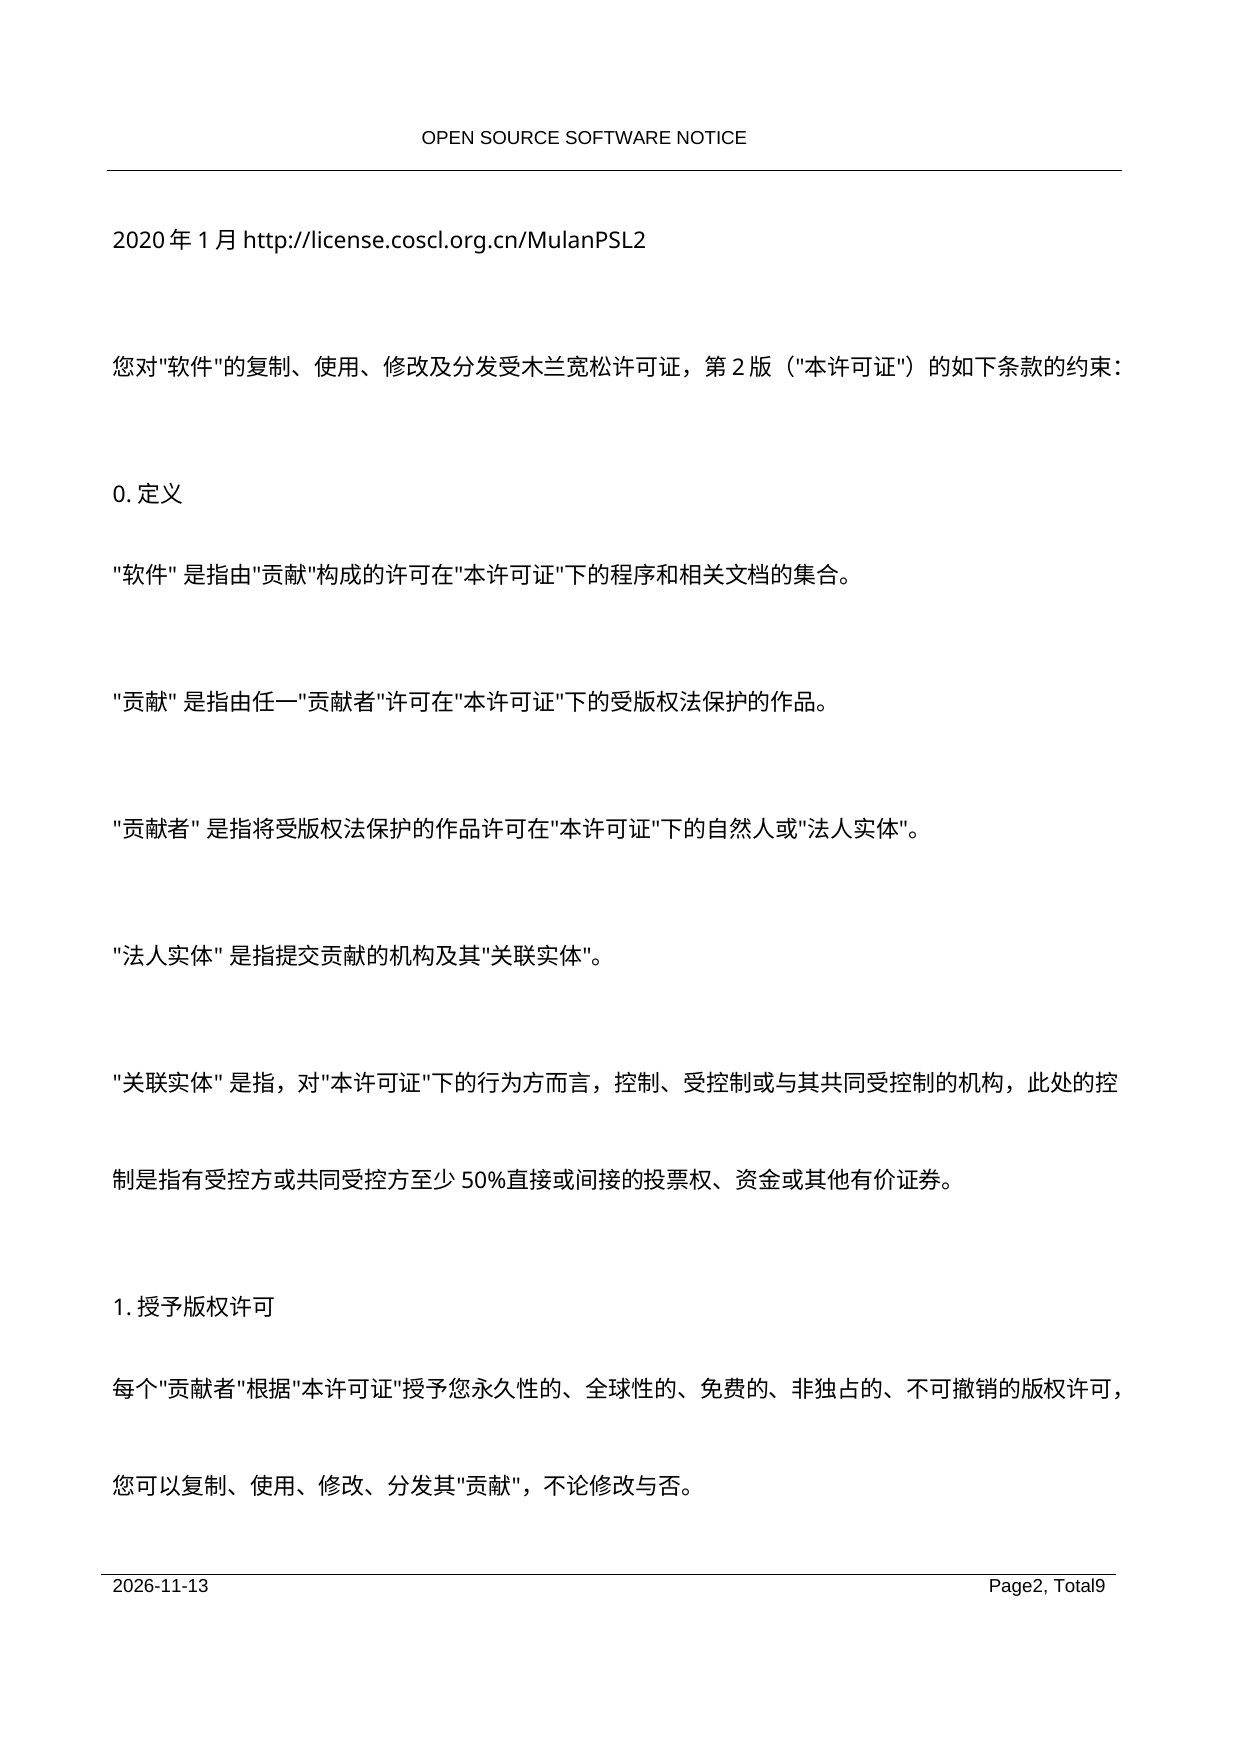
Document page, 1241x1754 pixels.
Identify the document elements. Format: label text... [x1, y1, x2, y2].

text 1. 授予版权许可 [112, 1273, 1128, 1338]
text "贡献者" 是指将受版权法保护的作品许可在"本许可证"下的自然人或"法人实体"。 [112, 795, 1128, 860]
text 每个"贡献者"根据"本许可证"授予您永久性的、全球性的、免费的、非独占的、不可撤销的版权许可，您可以复制、使用、修改、分发其"贡献"，不论修改与否。 [112, 1354, 1128, 1517]
text 0. 定义 [112, 460, 1128, 525]
text "贡献" 是指由任一"贡献者"许可在"本许可证"下的受版权法保护的作品。 [112, 668, 1128, 733]
text "法人实体" 是指提交贡献的机构及其"关联实体"。 [112, 922, 1128, 987]
text 2020年1月 http://license.coscl.org.cn/MulanPSL2 [112, 206, 1128, 271]
text "软件" 是指由"贡献"构成的许可在"本许可证"下的程序和相关文档的集合。 [112, 542, 1128, 607]
text 您对"软件"的复制、使用、修改及分发受木兰宽松许可证，第2版（"本许可证"）的如下条款的约束： [112, 333, 1128, 398]
text "关联实体" 是指，对"本许可证"下的行为方而言，控制、受控制或与其共同受控制的机构，此处的控制是指有受控方或共同受控方至少50%直接或间接的投票权、资金或其他有价证券。 [112, 1049, 1128, 1211]
